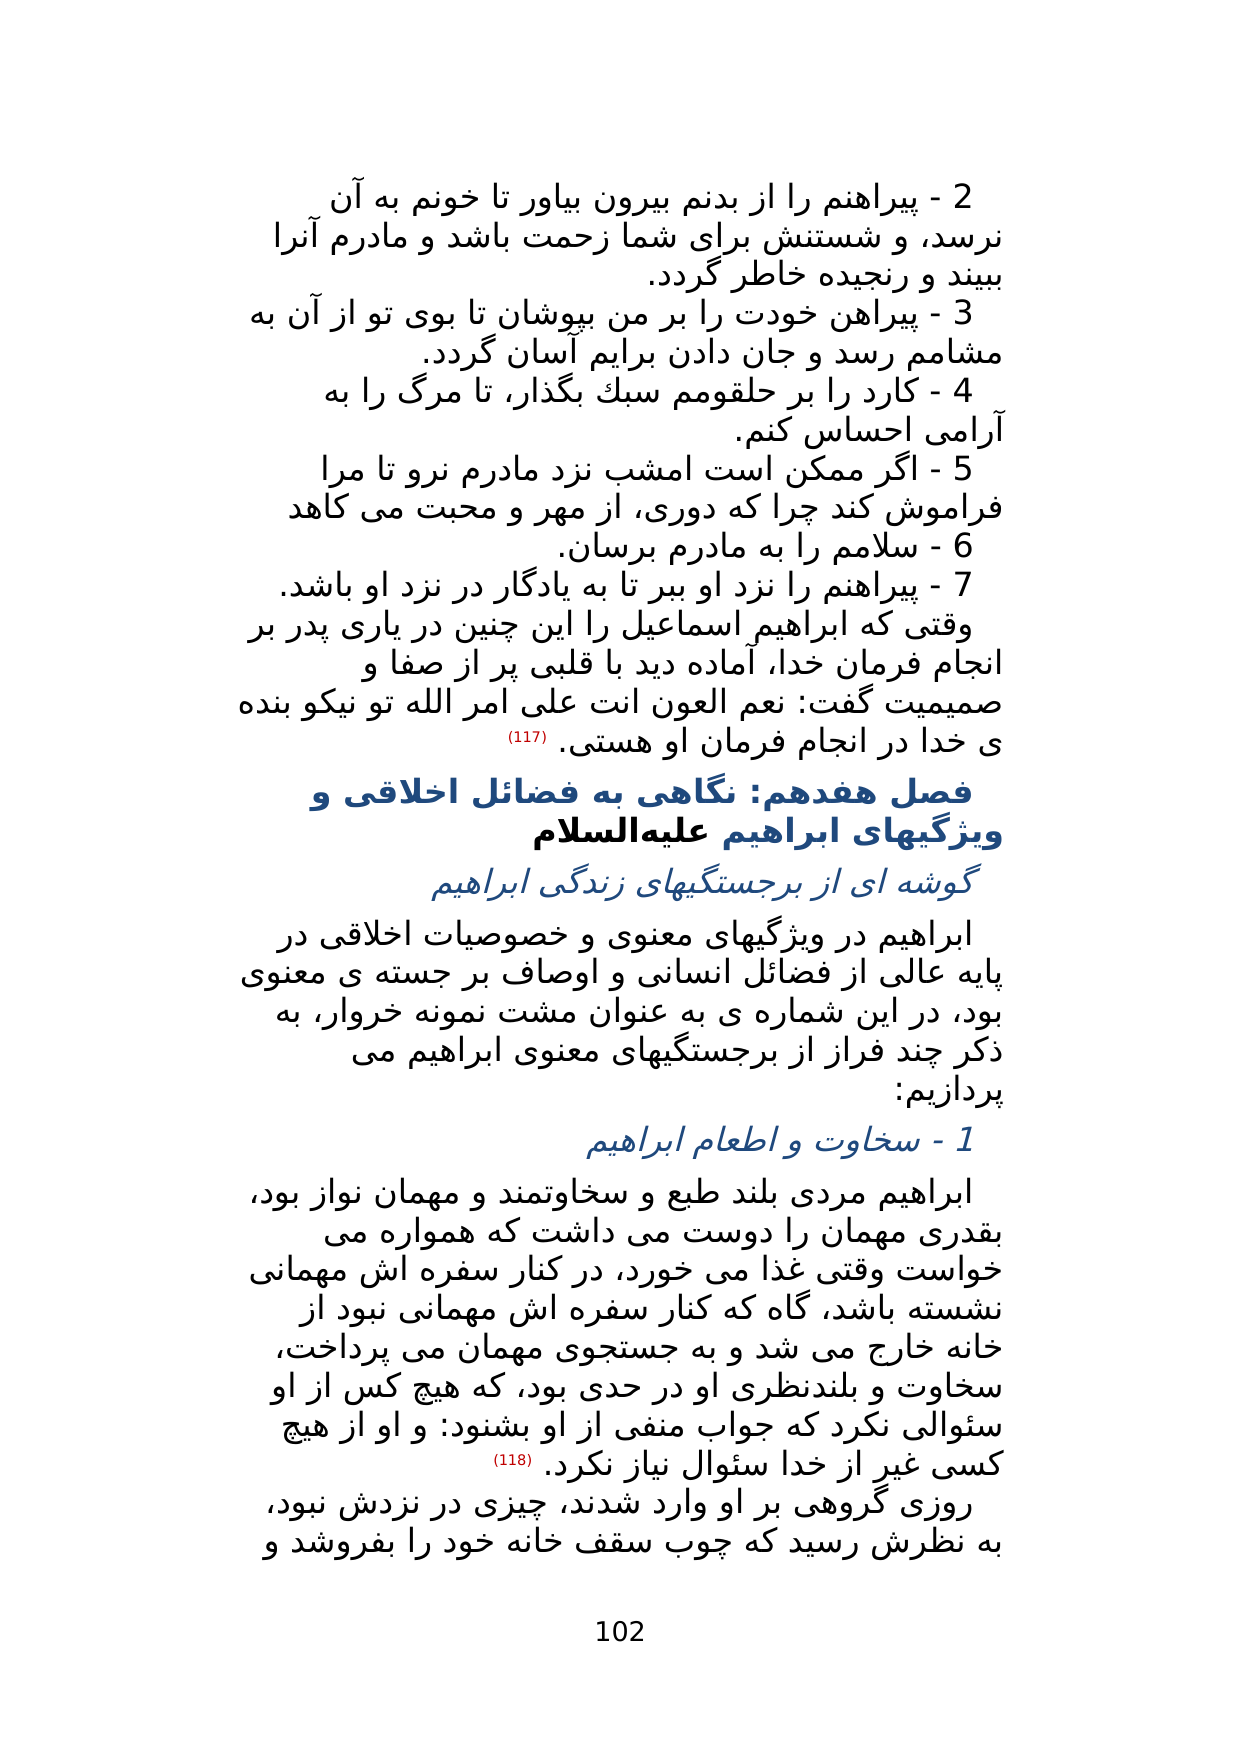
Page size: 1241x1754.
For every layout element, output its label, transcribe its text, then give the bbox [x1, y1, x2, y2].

subtitle فصل هفدهم: نگاهى به فضائل اخلاقى و ويژگيهاى ابراهيم عليه‌السلام [236, 772, 1004, 850]
text 7 - پيراهنم را نزد او ببر تا به يادگار در نزد او باشد. [236, 566, 1004, 604]
text 3 - پيراهن خودت را بر من بپوشان تا بوى تو از آن به مشامم رسد و جان دادن برايم آسان گردد. [236, 294, 1004, 371]
text 4 - كارد را بر حلقومم سبك بگذار، تا مرگ را به آرامى احساس كنم. [236, 371, 1004, 449]
text 6 - سلامم را به مادرم برسان. [236, 527, 1004, 566]
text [236, 1483, 1004, 1561]
text ابراهيم مردى بلند طبع و سخاوتمند و مهمان نواز بود، بقدرى مهمان را دوست مى داشت كه همواره مى خواست وقتى غذا مى خورد، در كنار سفره اش مهمانى نشسته باشد، گاه كه كنار سفره اش مهمانى نبود از خانه خارج مى شد و به جستجوى مهمان مى پرداخت، سخاوت و بلندنظرى او در حدى بود، كه هيچ كس از او سئوالى نكرد كه جواب منفى از او بشنود: و او از هيچ كسى غير از خدا سئوال نياز نكرد. (118) [236, 1172, 1004, 1483]
text وقتى كه ابراهيم اسماعيل را اين چنين در يارى پدر بر انجام فرمان خدا، آماده ديد با قلبى پر از صفا و صميميت گفت: نعم العون انت على امر الله تو نيكو بنده ى خدا در انجام فرمان او هستى. (117) [236, 604, 1004, 760]
text ابراهيم در ويژگيهاى معنوى و خصوصيات اخلاقى در پايه عالى از فضائل انسانى و اوصاف بر جسته ى معنوى بود، در اين شماره ى به عنوان مشت نمونه خروار، به ذكر چند فراز از برجستگيهاى معنوى ابراهيم مى پردازيم: [236, 914, 1004, 1108]
text 2 - پيراهنم را از بدنم بيرون بياور تا خونم به آن نرسد، و شستنش براى شما زحمت باشد و مادرم آنرا ببيند و رنجيده خاطر گردد. [236, 177, 1004, 294]
text 5 - اگر ممكن است امشب نزد مادرم نرو تا مرا فراموش كند چرا كه دورى، از مهر و محبت مى كاهد [236, 449, 1004, 527]
subtitle 1 - سخاوت و اطعام ابراهيم [236, 1121, 1004, 1160]
subtitle گوشه اى از برجستگيهاى زندگى ابراهيم [236, 863, 1004, 902]
